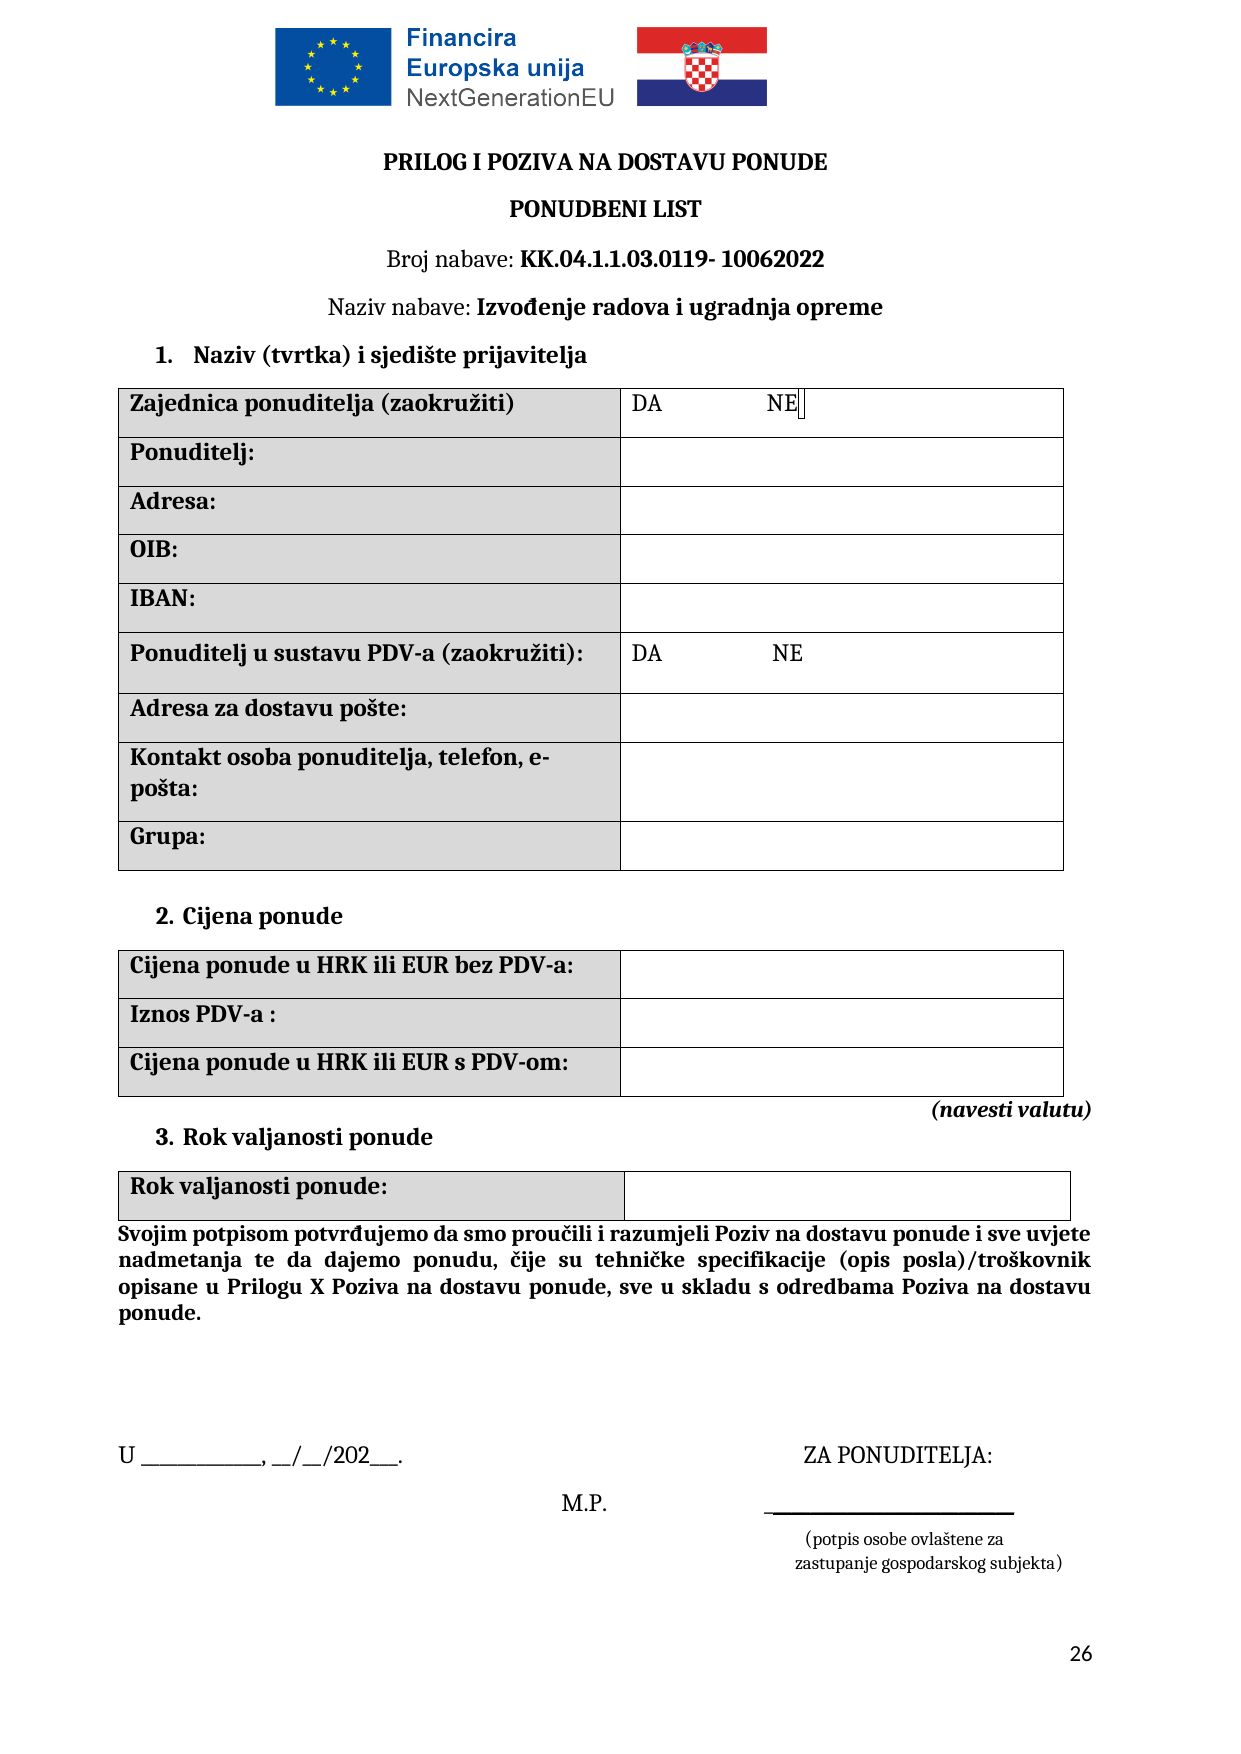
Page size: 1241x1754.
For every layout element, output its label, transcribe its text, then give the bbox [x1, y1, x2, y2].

table_cell Grupa: [119, 822, 620, 870]
text Broj nabave: KK.04.1.1.03.0119- 10062022 [118, 245, 1092, 274]
table_header [625, 1172, 1070, 1220]
table_cell [621, 535, 1063, 583]
table_cell [621, 438, 1063, 486]
table_cell OIB: [119, 535, 620, 583]
table_header Cijena ponude u HRK ili EUR bez PDV-a: [119, 951, 620, 998]
picture [270, 23, 771, 111]
table_cell Ponuditelj: [119, 438, 620, 486]
text PONUDBENI LIST [118, 195, 1092, 224]
table_cell [621, 743, 1063, 821]
table_cell [621, 487, 1063, 534]
table_cell [621, 694, 1063, 742]
list Rok valjanosti ponude [156, 1123, 1092, 1152]
text (navesti valutu) [118, 1097, 1092, 1123]
table_cell Kontakt osoba ponuditelja, telefon, e-pošta: [119, 743, 620, 821]
table_cell IBAN: [119, 584, 620, 632]
list Cijena ponude [156, 902, 1092, 931]
text PRILOG I POZIVA NA DOSTAVU PONUDE [118, 148, 1092, 176]
text U _____________, __/__/202___. ZA PONUDITELJA: [118, 1441, 1092, 1470]
table_header [621, 951, 1063, 998]
table_cell DA NE [621, 633, 1063, 693]
table_cell Ponuditelj u sustavu PDV-a (zaokružiti): [119, 633, 620, 693]
table_cell [621, 1048, 1063, 1096]
text Svojim potpisom potvrđujemo da smo proučili i razumjeli Poziv na dostavu ponude i sve uvjete nadmetanja te da dajemo ponudu, čije su tehničke specifikacije (opis posla)/troškovnik opisane u Prilogu X Poziva na dostavu ponude, sve u skladu s odredbama Poziva na dostavu ponude. [118, 1221, 1092, 1326]
table_header DA NE [621, 389, 1063, 437]
table_cell Cijena ponude u HRK ili EUR s PDV-om: [119, 1048, 620, 1096]
table_cell Adresa: [119, 487, 620, 534]
text Naziv nabave: Izvođenje radova i ugradnja opreme [118, 293, 1092, 322]
table_header Zajednica ponuditelja (zaokružiti) [119, 389, 620, 437]
table_cell Iznos PDV-a : [119, 999, 620, 1047]
table_header Rok valjanosti ponude: [119, 1172, 624, 1220]
text M.P. ___________________________ [118, 1489, 1092, 1518]
table_cell [621, 822, 1063, 870]
table_cell [621, 999, 1063, 1047]
table_cell Adresa za dostavu pošte: [119, 694, 620, 742]
list Naziv (tvrtka) i sjedište prijavitelja [156, 341, 1092, 369]
table_cell [621, 584, 1063, 632]
